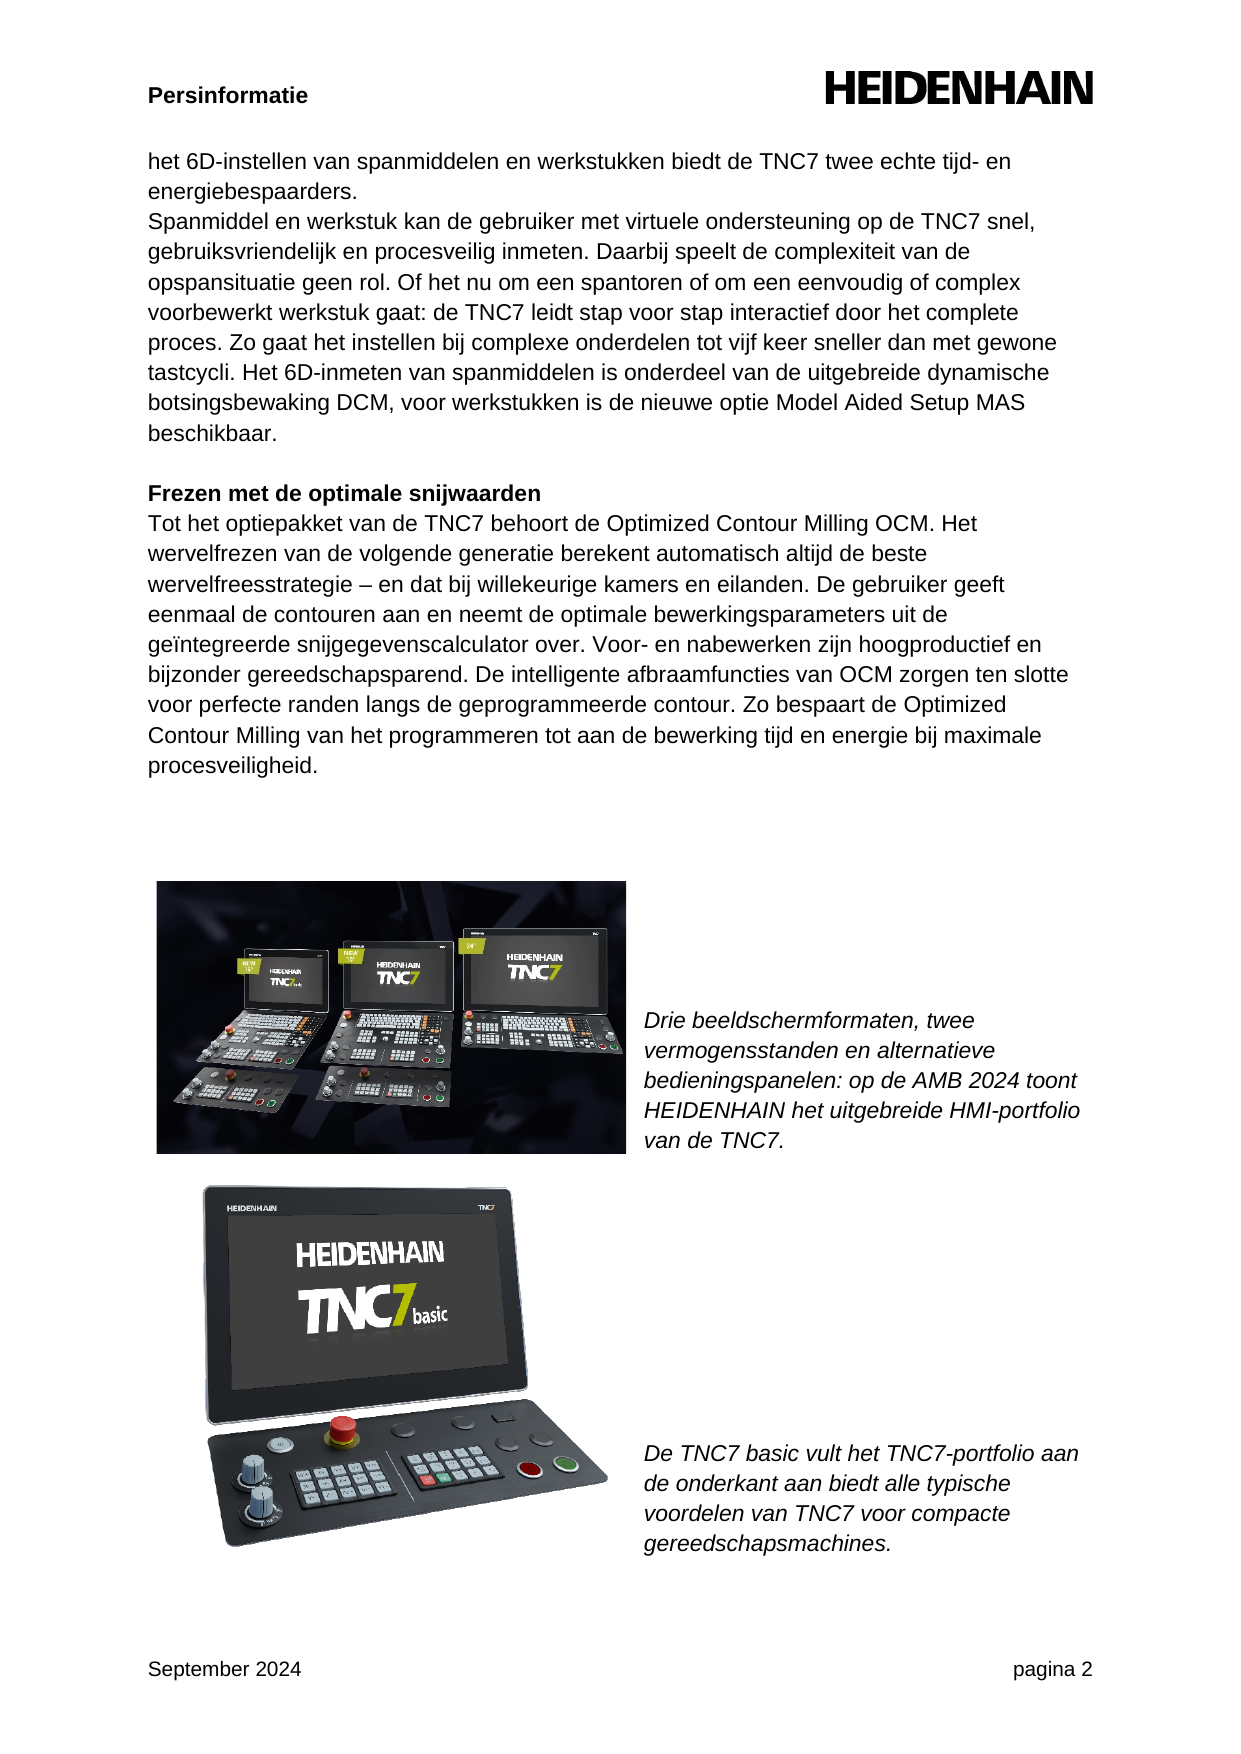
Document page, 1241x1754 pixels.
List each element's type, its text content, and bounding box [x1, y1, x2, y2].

table_header [148, 873, 635, 1167]
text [148, 148, 1092, 204]
text Frezen met de optimale snijwaarden [148, 480, 1092, 506]
table_cell De TNC7 basic vult het TNC7-portfolio aan de onderkant aan biedt alle typische voordelen van TNC7 voor compacte gereedschapsmachines. [635, 1167, 1122, 1569]
picture [825, 71, 1093, 104]
text Tot het optiepakket van de TNC7 behoort de Optimized Contour Milling OCM. Het wervelfrezen van de volgende generatie berekent automatisch altijd de beste wervelfreesstrategie – en dat bij willekeurige kamers en eilanden. De gebruiker geeft eenmaal de contouren aan en neemt de optimale bewerkingsparameters uit de geïntegreerde snijgegevenscalculator over. Voor- en nabewerken zijn hoogproductief en bijzonder gereedschapsparend. De intelligente afbraamfuncties van OCM zorgen ten slotte voor perfecte randen langs de geprogrammeerde contour. Zo bespaart de Optimized Contour Milling van het programmeren tot aan de bewerking tijd en energie bij maximale procesveiligheid. [148, 510, 1092, 778]
picture [156, 1175, 627, 1557]
table_header Drie beeldschermformaten, twee vermogensstanden en alternatieve bedieningspanelen: op de AMB 2024 toont HEIDENHAIN het uitgebreide HMI-portfolio van de TNC7. [635, 873, 1122, 1167]
text Spanmiddel en werkstuk kan de gebruiker met virtuele ondersteuning op de TNC7 snel, gebruiksvriendelijk en procesveilig inmeten. Daarbij speelt de complexiteit van de opspansituatie geen rol. Of het nu om een spantoren of om een eenvoudig of complex voorbewerkt werkstuk gaat: de TNC7 leidt stap voor stap interactief door het complete proces. Zo gaat het instellen bij complexe onderdelen tot vijf keer sneller dan met gewone tastcycli. Het 6D-inmeten van spanmiddelen is onderdeel van de uitgebreide dynamische botsingsbewaking DCM, voor werkstukken is de nieuwe optie Model Aided Setup MAS beschikbaar. [148, 208, 1092, 446]
picture [156, 881, 627, 1154]
table_cell [148, 1167, 635, 1569]
